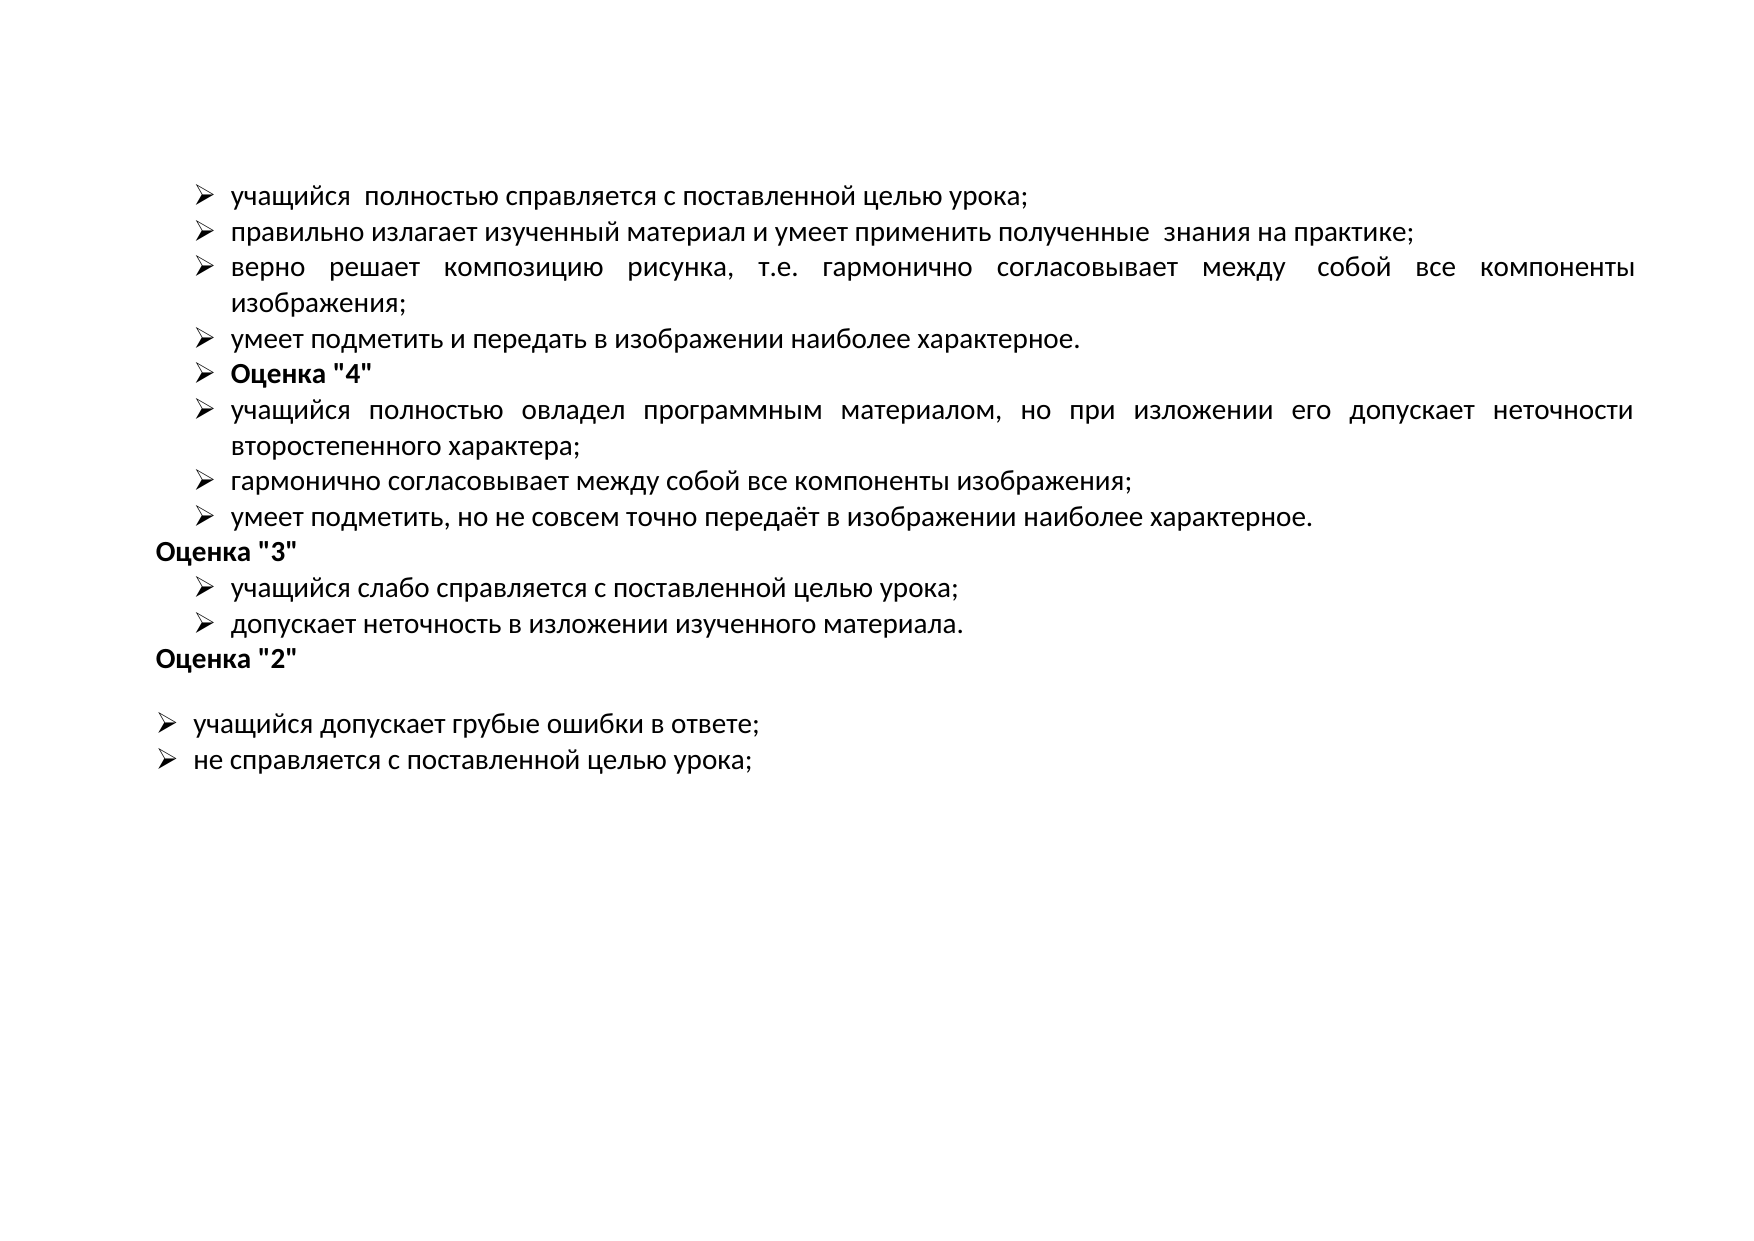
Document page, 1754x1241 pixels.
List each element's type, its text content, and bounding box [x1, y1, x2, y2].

list гармонично согласовывает между собой все компоненты изображения; [193, 462, 1636, 498]
list учащийся полностью овладел программным материалом, но при изложении его допускает неточности второстепенного характера; [193, 391, 1636, 462]
list умеет подметить, но не совсем точно передаёт в изображении наиболее характерное. [193, 498, 1636, 533]
list учащийся допускает грубые ошибки в ответе; [156, 705, 1636, 741]
list умеет подметить и передать в изображении наиболее характерное. [193, 320, 1636, 355]
list верно решает композицию рисунка, т.е. гармонично согласовывает между собой все компоненты изображения; [193, 248, 1636, 320]
list правильно излагает изученный материал и умеет применить полученные знания на практике; [193, 213, 1636, 248]
text Оценка "3" [118, 533, 1636, 569]
text Оценка "2" [118, 640, 1636, 676]
list учащийся слабо справляется с поставленной целью урока; [193, 569, 1636, 605]
list Оценка "4" [193, 355, 1636, 391]
list учащийся полностью справляется с поставленной целью урока; [193, 177, 1636, 213]
list не справляется с поставленной целью урока; [156, 741, 1636, 776]
list допускает неточность в изложении изученного материала. [193, 605, 1636, 640]
